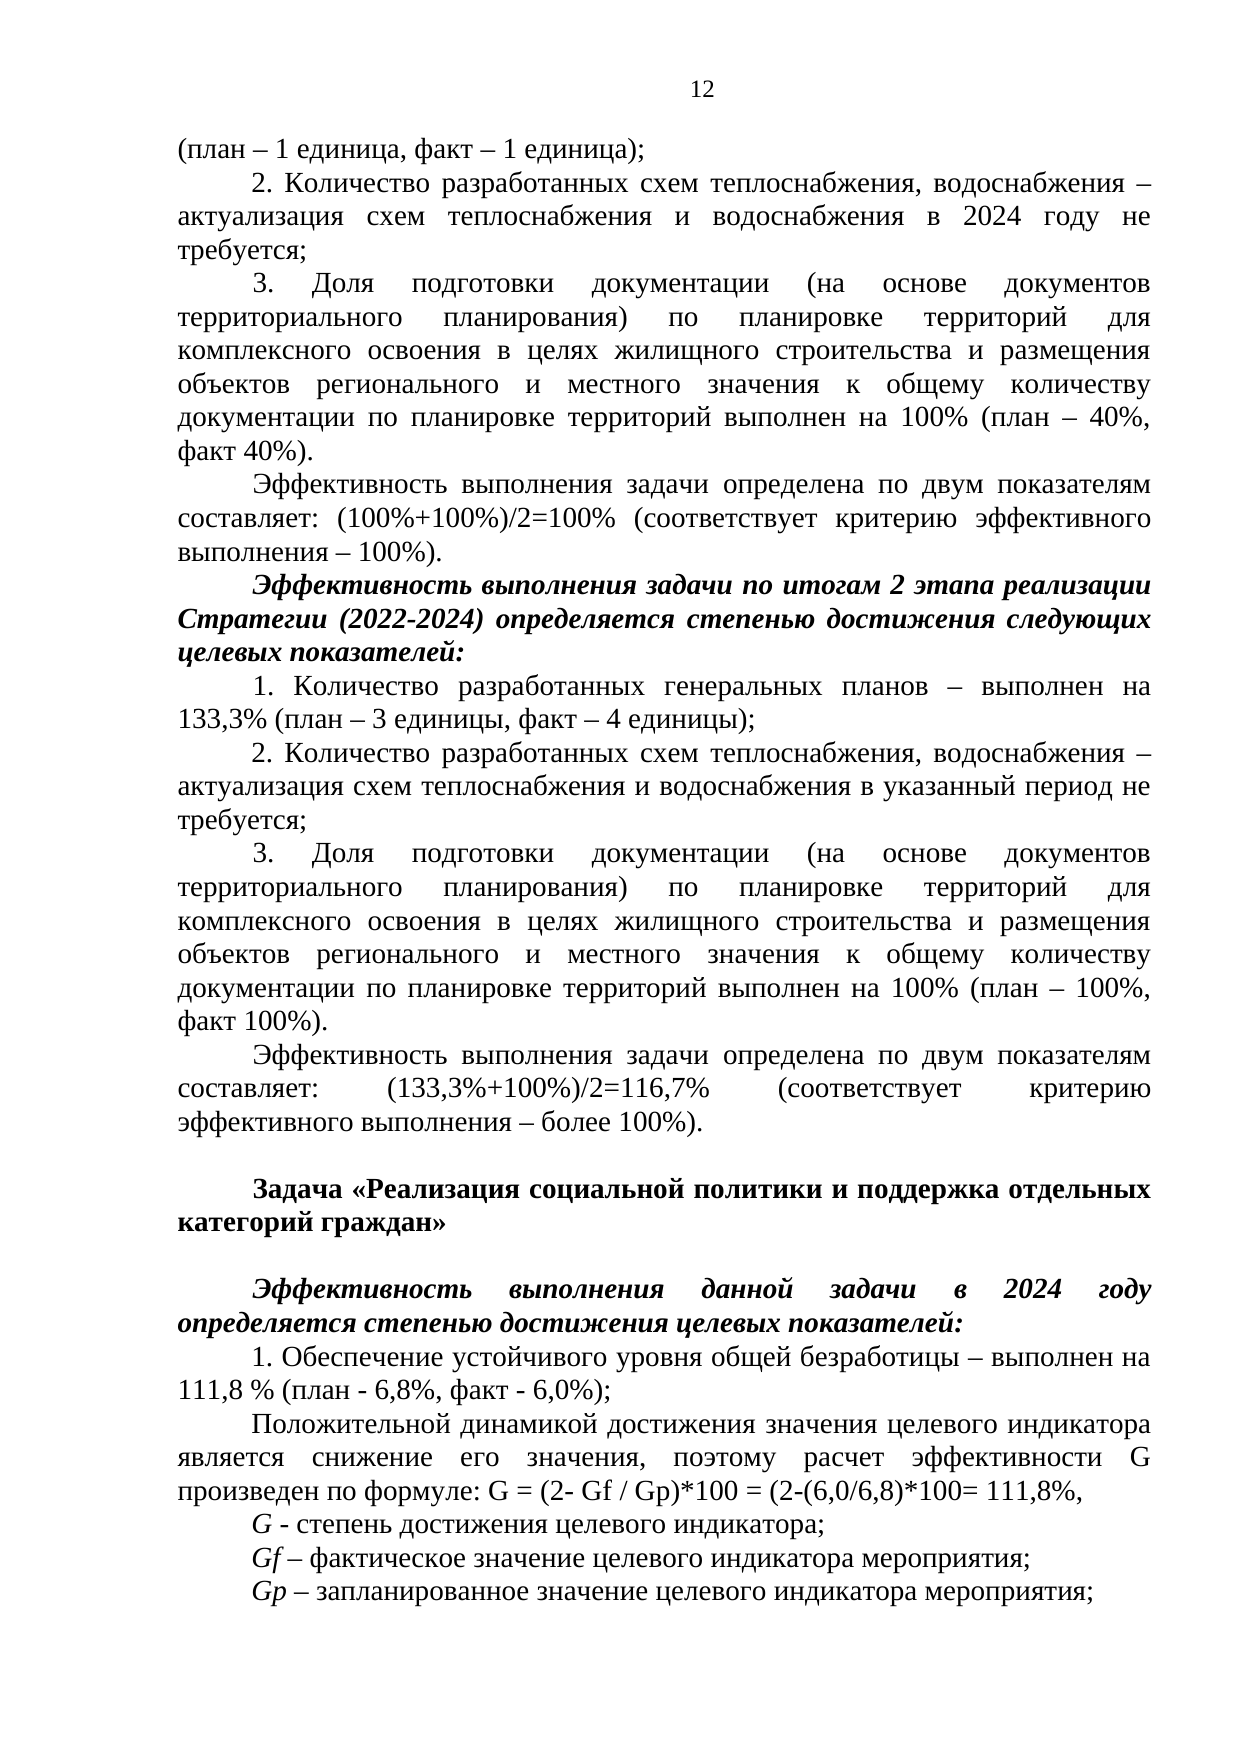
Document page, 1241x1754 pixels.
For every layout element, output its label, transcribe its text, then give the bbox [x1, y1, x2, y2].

text Gf – фактическое значение целевого индикатора мероприятия; [177, 1540, 1152, 1573]
text Эффективность выполнения данной задачи в 2024 году определяется степенью достижения целевых показателей: [177, 1272, 1152, 1339]
text Gp – запланированное значение целевого индикатора мероприятия; [177, 1573, 1152, 1607]
text 3. Доля подготовки документации (на основе документов территориального планирования) по планировке территорий для комплексного освоения в целях жилищного строительства и размещения объектов регионального и местного значения к общему количеству документации по планировке территорий выполнен на 100% (план – 40%, факт 40%). [177, 265, 1152, 467]
text Эффективность выполнения задачи по итогам 2 этапа реализации Стратегии (2022-2024) определяется степенью достижения следующих целевых показателей: [177, 567, 1152, 668]
text 1. Количество разработанных генеральных планов – выполнен на 133,3% (план – 3 единицы, факт – 4 единицы); [177, 668, 1152, 735]
text Задача «Реализация социальной политики и поддержка отдельных категорий граждан» [177, 1171, 1152, 1238]
text 3. Доля подготовки документации (на основе документов территориального планирования) по планировке территорий для комплексного освоения в целях жилищного строительства и размещения объектов регионального и местного значения к общему количеству документации по планировке территорий выполнен на 100% (план – 100%, факт 100%). [177, 836, 1152, 1037]
text G - степень достижения целевого индикатора; [177, 1506, 1152, 1540]
text Эффективность выполнения задачи определена по двум показателям составляет: (100%+100%)/2=100% (соответствует критерию эффективного выполнения – 100%). [177, 467, 1152, 567]
text 2. Количество разработанных схем теплоснабжения, водоснабжения – актуализация схем теплоснабжения и водоснабжения в 2024 году не требуется; [177, 165, 1152, 265]
text Положительной динамикой достижения значения целевого индикатора является снижение его значения, поэтому расчет эффективности G произведен по формуле: G = (2- Gf / Gp)*100 = (2-(6,0/6,8)*100= 111,8%, [177, 1406, 1152, 1506]
text 2. Количество разработанных схем теплоснабжения, водоснабжения – актуализация схем теплоснабжения и водоснабжения в указанный период не требуется; [177, 735, 1152, 836]
text Эффективность выполнения задачи определена по двум показателям составляет: (133,3%+100%)/2=116,7% (соответствует критерию эффективного выполнения – более 100%). [177, 1037, 1152, 1137]
text 1. Обеспечение устойчивого уровня общей безработицы – выполнен на 111,8 % (план - 6,8%, факт - 6,0%); [177, 1339, 1152, 1406]
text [177, 131, 1152, 165]
